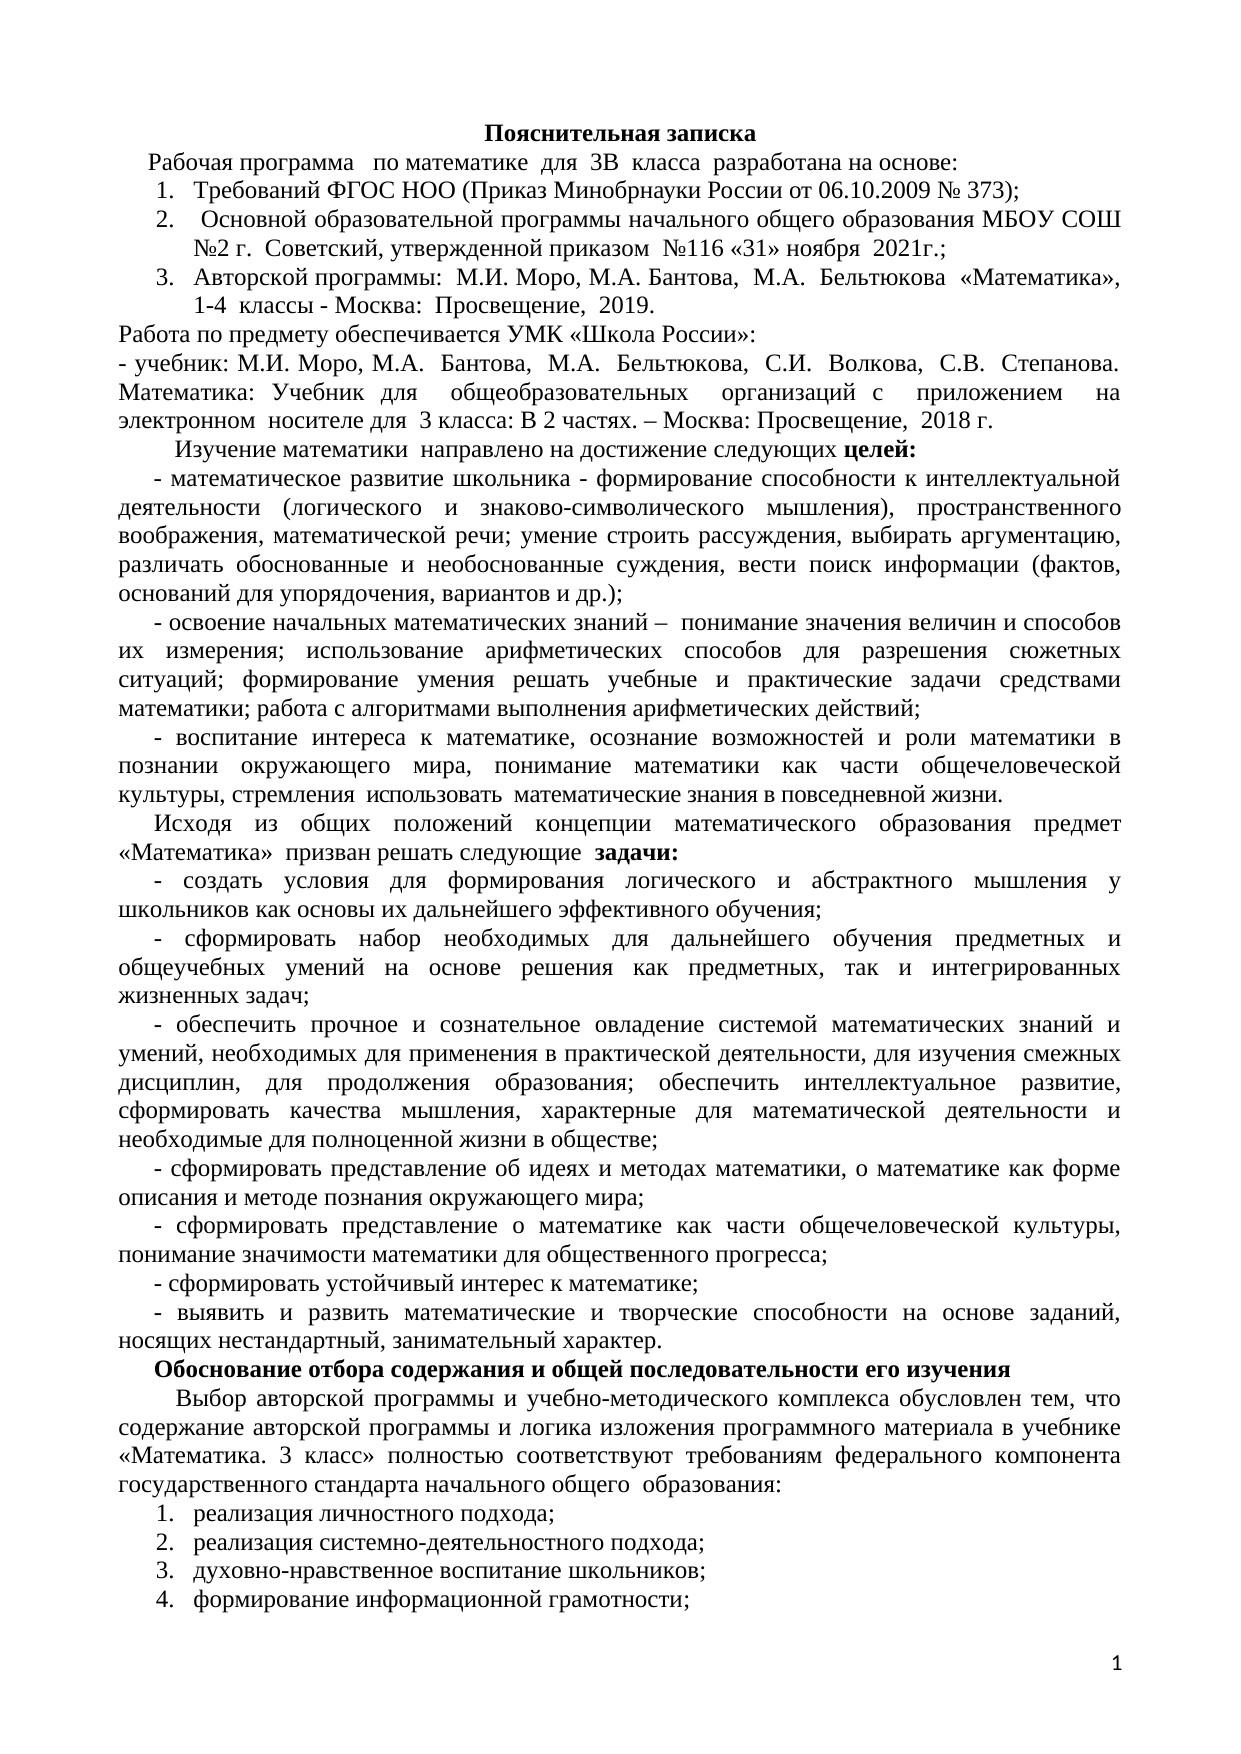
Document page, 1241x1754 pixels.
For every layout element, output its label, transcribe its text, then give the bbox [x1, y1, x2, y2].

text - сформировать устойчивый интерес к математике; [118, 1268, 1122, 1297]
text - создать условия для формирования логического и абстрактного мышления у школьников как основы их дальнейшего эффективного обучения; [118, 866, 1122, 923]
list Основной образовательной программы начального общего образования МБОУ СОШ №2 г. Советский, утвержденной приказом №116 «31» ноября 2021г.; [156, 204, 1122, 262]
text - учебник: М.И. Моро, М.А. Бантова, М.А. Бельтюкова, С.И. Волкова, С.В. Степанова. Математика: Учебник для общеобразовательных организаций с приложением на электронном носителе для 3 класса: В 2 частях. – Москва: Просвещение, . [118, 348, 1122, 434]
text - воспитание интереса к математике, осознание возможностей и роли математики в познании окружающего мира, понимание математики как части общечеловеческой культуры, стремления использовать математические знания в повседневной жизни. [118, 722, 1122, 808]
list реализация личностного подхода; [156, 1498, 1122, 1527]
text Работа по предмету обеспечивается УМК «Школа России»: [118, 319, 1122, 348]
text Исходя из общих положений концепции математического образования предмет «Математика» призван решать следующие задачи: [118, 808, 1122, 866]
text - математическое развитие школьника - формирование способности к интеллектуальной деятельности (логического и знаково-символического мышления), пространственного воображения, математической речи; умение строить рассуждения, выбирать аргументацию, различать обоснованные и необоснованные суждения, вести поиск информации (фактов, оснований для упорядочения, вариантов и др.); [118, 463, 1122, 607]
text - сформировать представление о математике как части общечеловеческой культуры, понимание значимости математики для общественного прогресса; [118, 1211, 1122, 1268]
list реализация системно-деятельностного подхода; [156, 1527, 1122, 1556]
text Изучение математики направлено на достижение следующих целей: [118, 434, 1122, 463]
text - освоение начальных математических знаний – понимание значения величин и способов их измерения; использование арифметических способов для разрешения сюжетных ситуаций; формирование умения решать учебные и практические задачи средствами математики; работа с алгоритмами выполнения арифметических действий; [118, 607, 1122, 722]
text Рабочая программа по математике для 3В класса разработана на основе: [118, 147, 1122, 176]
text - обеспечить прочное и сознательное овладение системой математических знаний и умений, необходимых для применения в практической деятельности, для изучения смежных дисциплин, для продолжения образования; обеспечить интеллектуальное развитие, сформировать качества мышления, характерные для математической деятельности и необходимые для полноценной жизни в обществе; [118, 1009, 1122, 1153]
list духовно-нравственное воспитание школьников; [156, 1556, 1122, 1584]
list Авторской программы: М.И. Моро, М.А. Бантова, М.А. Бельтюкова «Математика», 1-4 классы - Москва: Просвещение, 2019. [156, 262, 1122, 319]
text Обоснование отбора содержания и общей последовательности его изучения [118, 1354, 1122, 1383]
list Требований ФГОС НОО (Приказ Минобрнауки России от 06.10.2009 № 373); [156, 176, 1122, 204]
text Выбор авторской программы и учебно-методического комплекса обусловлен тем, что содержание авторской программы и логика изложения программного материала в учебнике «Математика. 3 класс» полностью соответствуют требованиям федерального компонента государственного стандарта начального общего образования: [118, 1383, 1122, 1498]
text - сформировать набор необходимых для дальнейшего обучения предметных и общеучебных умений на основе решения как предметных, так и интегрированных жизненных задач; [118, 923, 1122, 1009]
text Пояснительная записка [118, 118, 1122, 147]
list формирование информационной грамотности; [156, 1584, 1122, 1613]
text - сформировать представление об идеях и методах математики, о математике как форме описания и методе познания окружающего мира; [118, 1153, 1122, 1211]
text - выявить и развить математические и творческие способности на основе заданий, носящих нестандартный, занимательный характер. [118, 1297, 1122, 1354]
